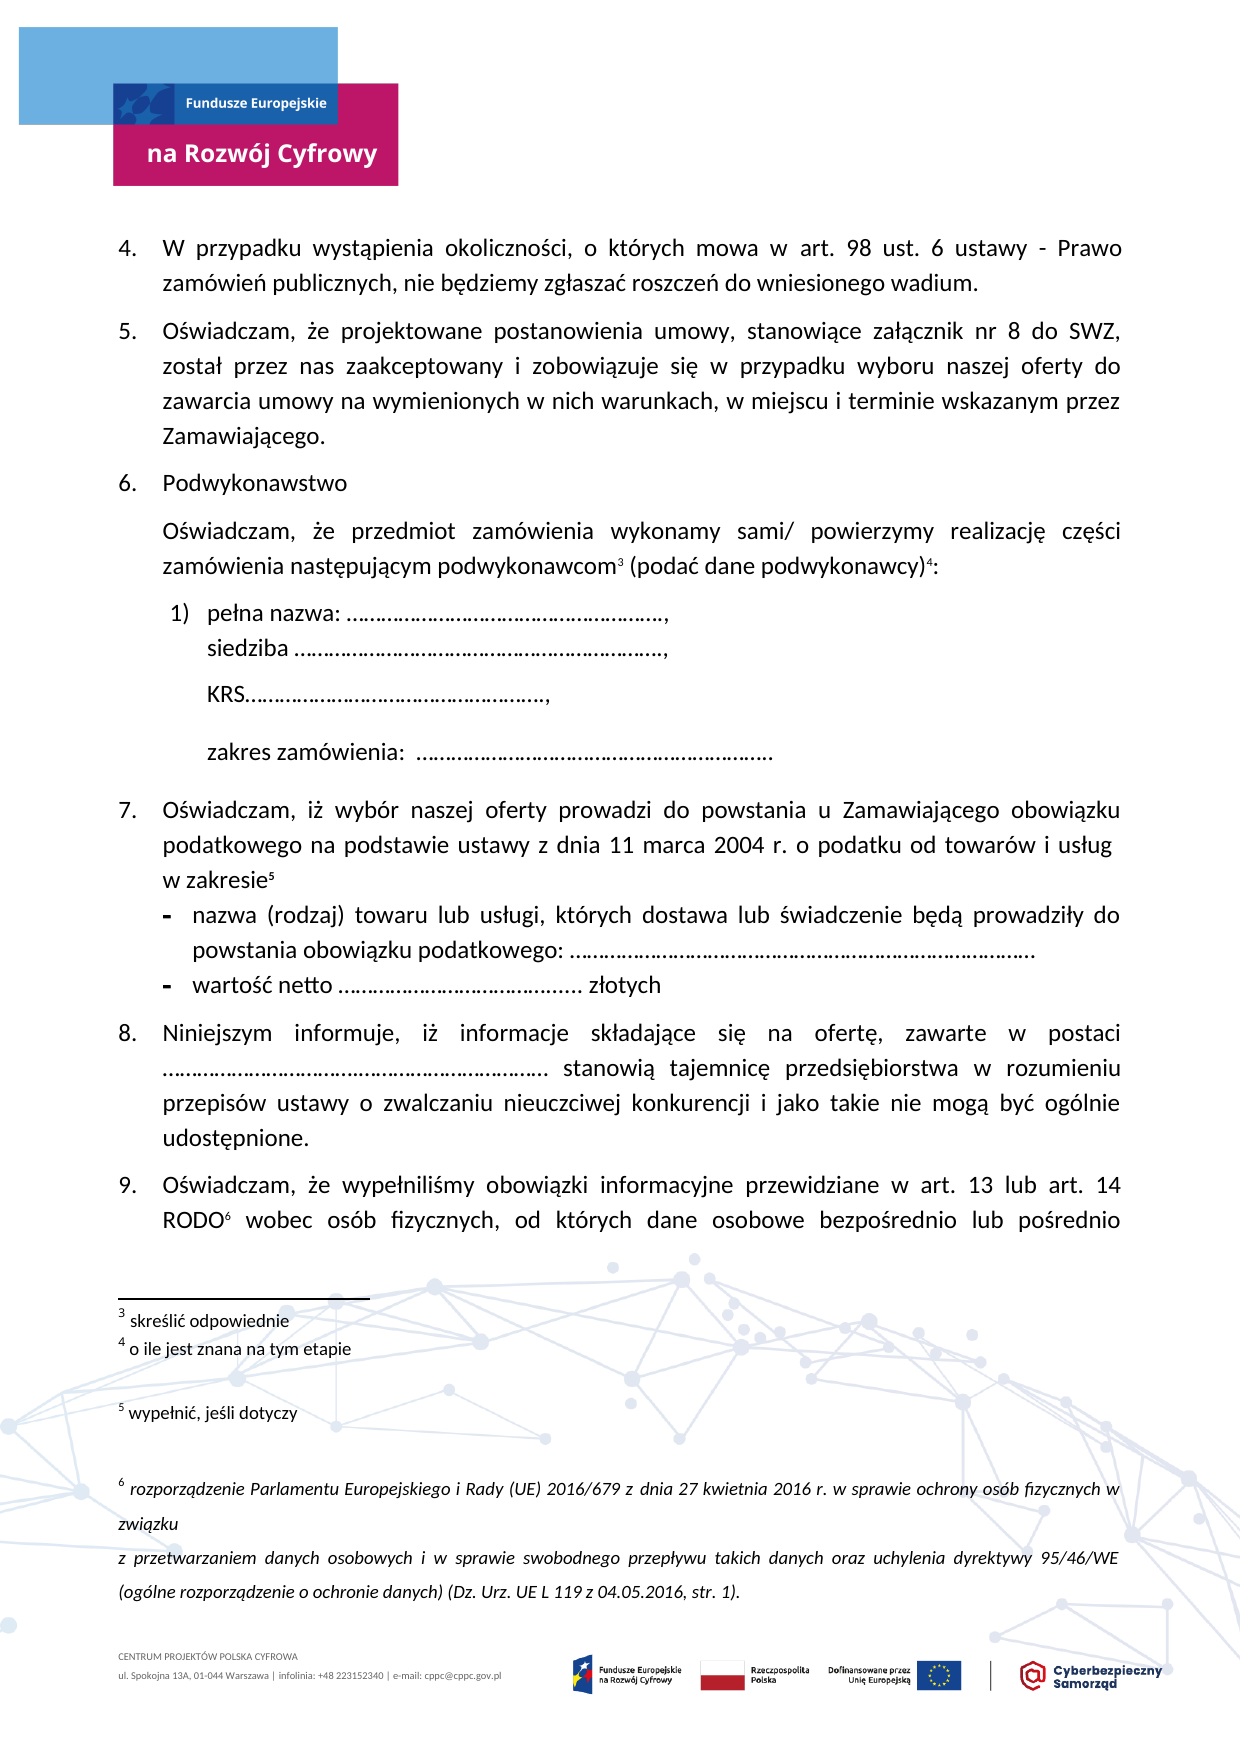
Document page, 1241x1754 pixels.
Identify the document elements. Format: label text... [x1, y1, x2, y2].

list nazwa (rodzaj) towaru lub usługi, których dostawa lub świadczenie będą prowadziły do powstania obowiązku podatkowego: ……………………………………………………………………… [162, 900, 1122, 965]
list Oświadczam, że przedmiot zamówienia wykonamy sami/ powierzymy realizację części zamówienia następującym podwykonawcom (podać dane podwykonawcy): [162, 515, 1122, 581]
list W przypadku wystąpienia okoliczności, o których mowa w art. 98 ust. 6 ustawy - Prawo zamówień publicznych, nie będziemy zgłaszać roszczeń do wniesionego wadium. [118, 232, 1122, 298]
picture [18, 27, 399, 186]
list zakres zamówienia: …………………………………………………….. [207, 736, 1122, 767]
picture [0, 1253, 1240, 1754]
list siedziba ………………………………………………………., [207, 632, 1122, 663]
list Oświadczam, że projektowane postanowienia umowy, stanowiące załącznik nr 8 do SWZ, został przez nas zaakceptowany i zobowiązuje się w przypadku wyboru naszej oferty do zawarcia umowy na wymienionych w nich warunkach, w miejscu i terminie wskazanym przez Zamawiającego. [118, 315, 1122, 451]
list KRS……………………………………………., [207, 678, 1122, 709]
list wartość netto ………………………………...... złotych [162, 970, 1122, 1000]
list Niniejszym informuje, iż informacje składające się na ofertę, zawarte w postaci …………………………….…………………………… stanowią tajemnicę przedsiębiorstwa w rozumieniu przepisów ustawy o zwalczaniu nieuczciwej konkurencji i jako takie nie mogą być ogólnie udostępnione. [118, 1017, 1122, 1153]
list Podwykonawstwo [118, 467, 1122, 498]
list Oświadczam, iż wybór naszej oferty prowadzi do powstania u Zamawiającego obowiązku podatkowego na podstawie ustawy z dnia 11 marca 2004 r. o podatku od towarów i usług w zakresie [118, 795, 1122, 895]
list pełna nazwa: ………………………………………………., [169, 597, 1122, 628]
